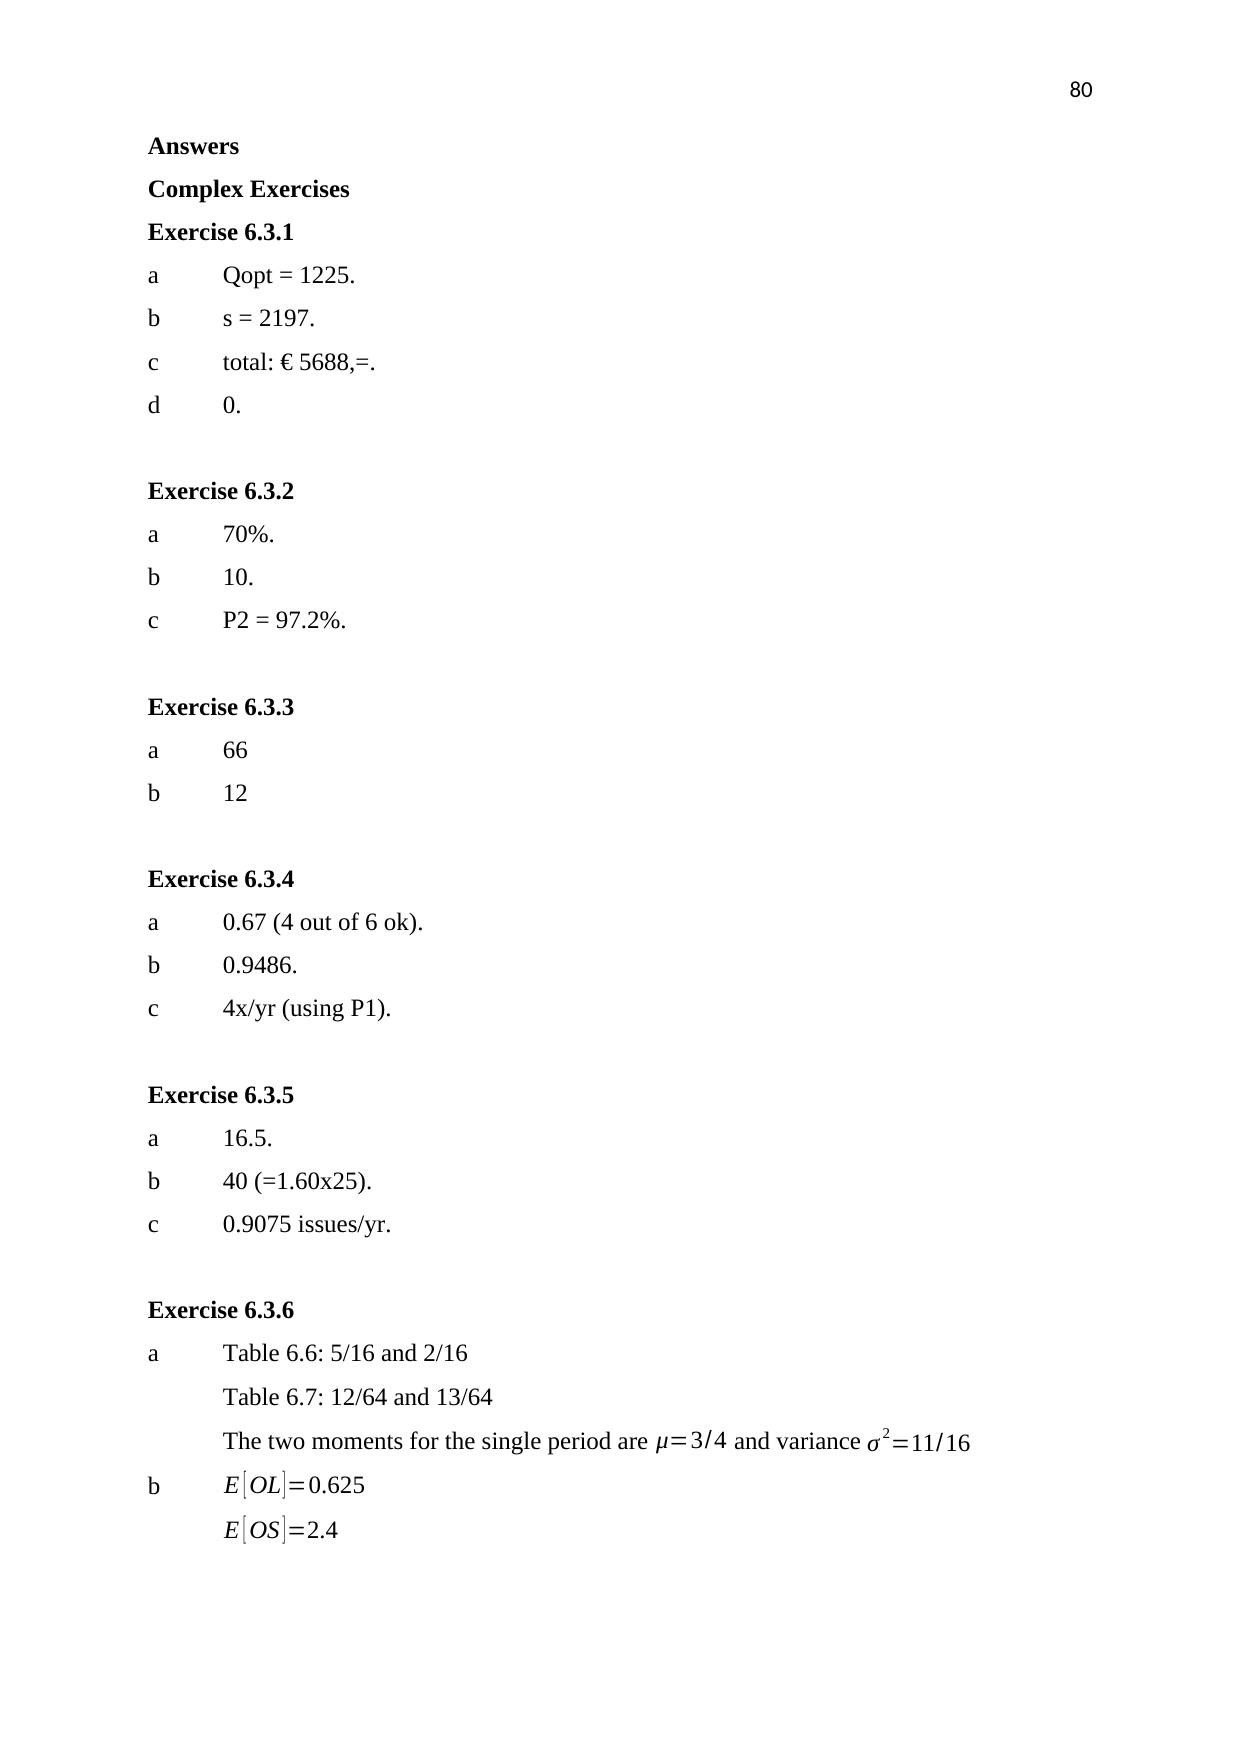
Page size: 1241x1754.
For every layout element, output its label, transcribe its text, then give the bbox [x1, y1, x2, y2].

text The two moments for the single period are and variance [223, 1425, 1092, 1456]
text b [148, 1470, 1092, 1501]
text d 0. [148, 390, 1092, 418]
text a 0.67 (4 out of 6 ok). [148, 907, 1092, 936]
text c 4x/yr (using P1). [148, 993, 1092, 1022]
text Table 6.7: 12/64 and 13/64 [148, 1382, 1092, 1410]
text c P2 = 97.2%. [148, 605, 1092, 634]
text Exercise 6.3.2 [148, 476, 1092, 505]
text a 70%. [148, 519, 1092, 548]
text a Qopt = 1225. [148, 260, 1092, 289]
text b 0.9486. [148, 950, 1092, 979]
text Exercise 6.3.1 [148, 217, 1092, 246]
text a Table 6.6: 5/16 and 2/16 [148, 1338, 1092, 1367]
text Exercise 6.3.3 a 66 [148, 692, 1092, 763]
text b 12 [148, 778, 1092, 807]
text Exercise 6.3.5 [148, 1080, 1092, 1108]
text b 40 (=1.60x25). [148, 1166, 1092, 1195]
text Complex Exercises [148, 174, 1092, 203]
text b s = 2197. [148, 303, 1092, 332]
text Answers [148, 131, 1092, 160]
text c total: € 5688,=. [148, 347, 1092, 375]
text a 16.5. [148, 1123, 1092, 1152]
text b 10. [148, 562, 1092, 591]
text Exercise 6.3.4 [148, 864, 1092, 893]
text Exercise 6.3.6 [148, 1295, 1092, 1324]
text c 0.9075 issues/yr. [148, 1209, 1092, 1238]
